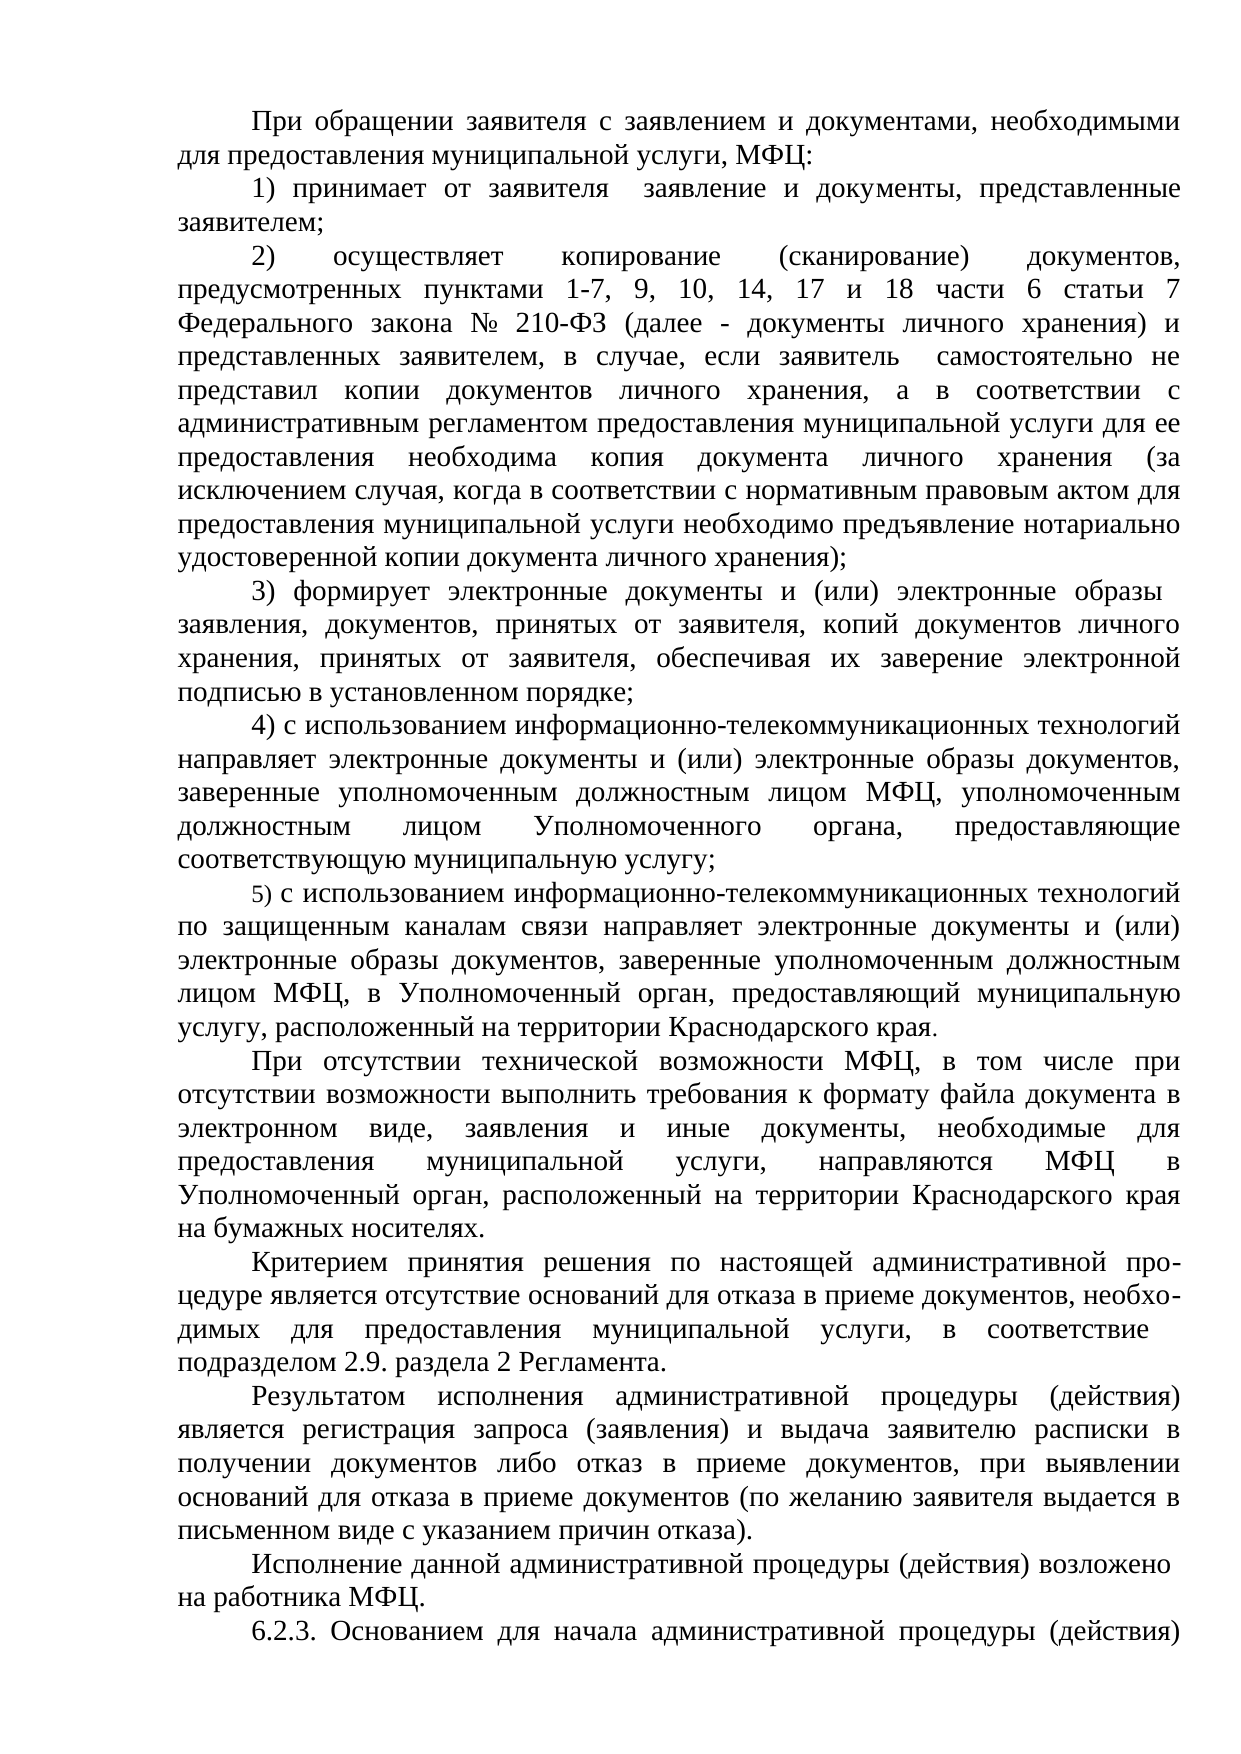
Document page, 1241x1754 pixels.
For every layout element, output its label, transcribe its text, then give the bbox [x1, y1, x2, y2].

text При отсутствии технической возможности МФЦ, в том числе при отсутствии возможности выполнить требования к формату файла документа в электронном виде, заявления и иные документы, необходимые для предоставления муниципальной услуги, направляются МФЦ в Уполномоченный орган, расположенный на территории Краснодарского края на бумажных носителях. [177, 1043, 1181, 1244]
text Критерием принятия решения по настоящей административной процедуре является отсутствие оснований для отказа в приеме документов, необходимых для предоставления муниципальной услуги, в соответствие подразделом 2.9. раздела 2 Регламента. [177, 1244, 1181, 1378]
text 1) принимает от заявителя заявление и документы, представленные заявителем; [177, 171, 1181, 238]
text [177, 1613, 1181, 1646]
text 2) осуществляет копирование (сканирование) документов, предусмотренных пунктами 1-7, 9, 10, 14, 17 и 18 части 6 статьи 7 Федерального закона № 210-ФЗ (далее - документы личного хранения) и представленных заявителем, в случае, если заявитель самостоятельно не представил копии документов личного хранения, а в соответствии с административным регламентом предоставления муниципальной услуги для ее предоставления необходима копия документа личного хранения (за исключением случая, когда в соответствии с нормативным правовым актом для предоставления муниципальной услуги необходимо предъявление нотариально удостоверенной копии документа личного хранения); [177, 238, 1181, 573]
text 4) с использованием информационно-телекоммуникационных технологий направляет электронные документы и (или) электронные образы документов, заверенные уполномоченным должностным лицом МФЦ, уполномоченным должностным лицом Уполномоченного органа, предоставляющие соответствующую муниципальную услугу; [177, 707, 1181, 875]
text Результатом исполнения административной процедуры (действия) является регистрация запроса (заявления) и выдача заявителю расписки в получении документов либо отказ в приеме документов, при выявлении оснований для отказа в приеме документов (по желанию заявителя выдается в письменном виде с указанием причин отказа). [177, 1378, 1181, 1546]
text Исполнение данной административной процедуры (действия) возложено на работника МФЦ. [177, 1546, 1181, 1613]
text 3) формирует электронные документы и (или) электронные образы заявления, документов, принятых от заявителя, копий документов личного хранения, принятых от заявителя, обеспечивая их заверение электронной подписью в установленном порядке; [177, 573, 1181, 707]
text 5) с использованием информационно-телекоммуникационных технологий по защищенным каналам связи направляет электронные документы и (или) электронные образы документов, заверенные уполномоченным должностным лицом МФЦ, в Уполномоченный орган, предоставляющий муниципальную услугу, расположенный на территории Краснодарского края. [177, 875, 1181, 1043]
text При обращении заявителя с заявлением и документами, необходимыми для предоставления муниципальной услуги, МФЦ: [177, 103, 1181, 171]
